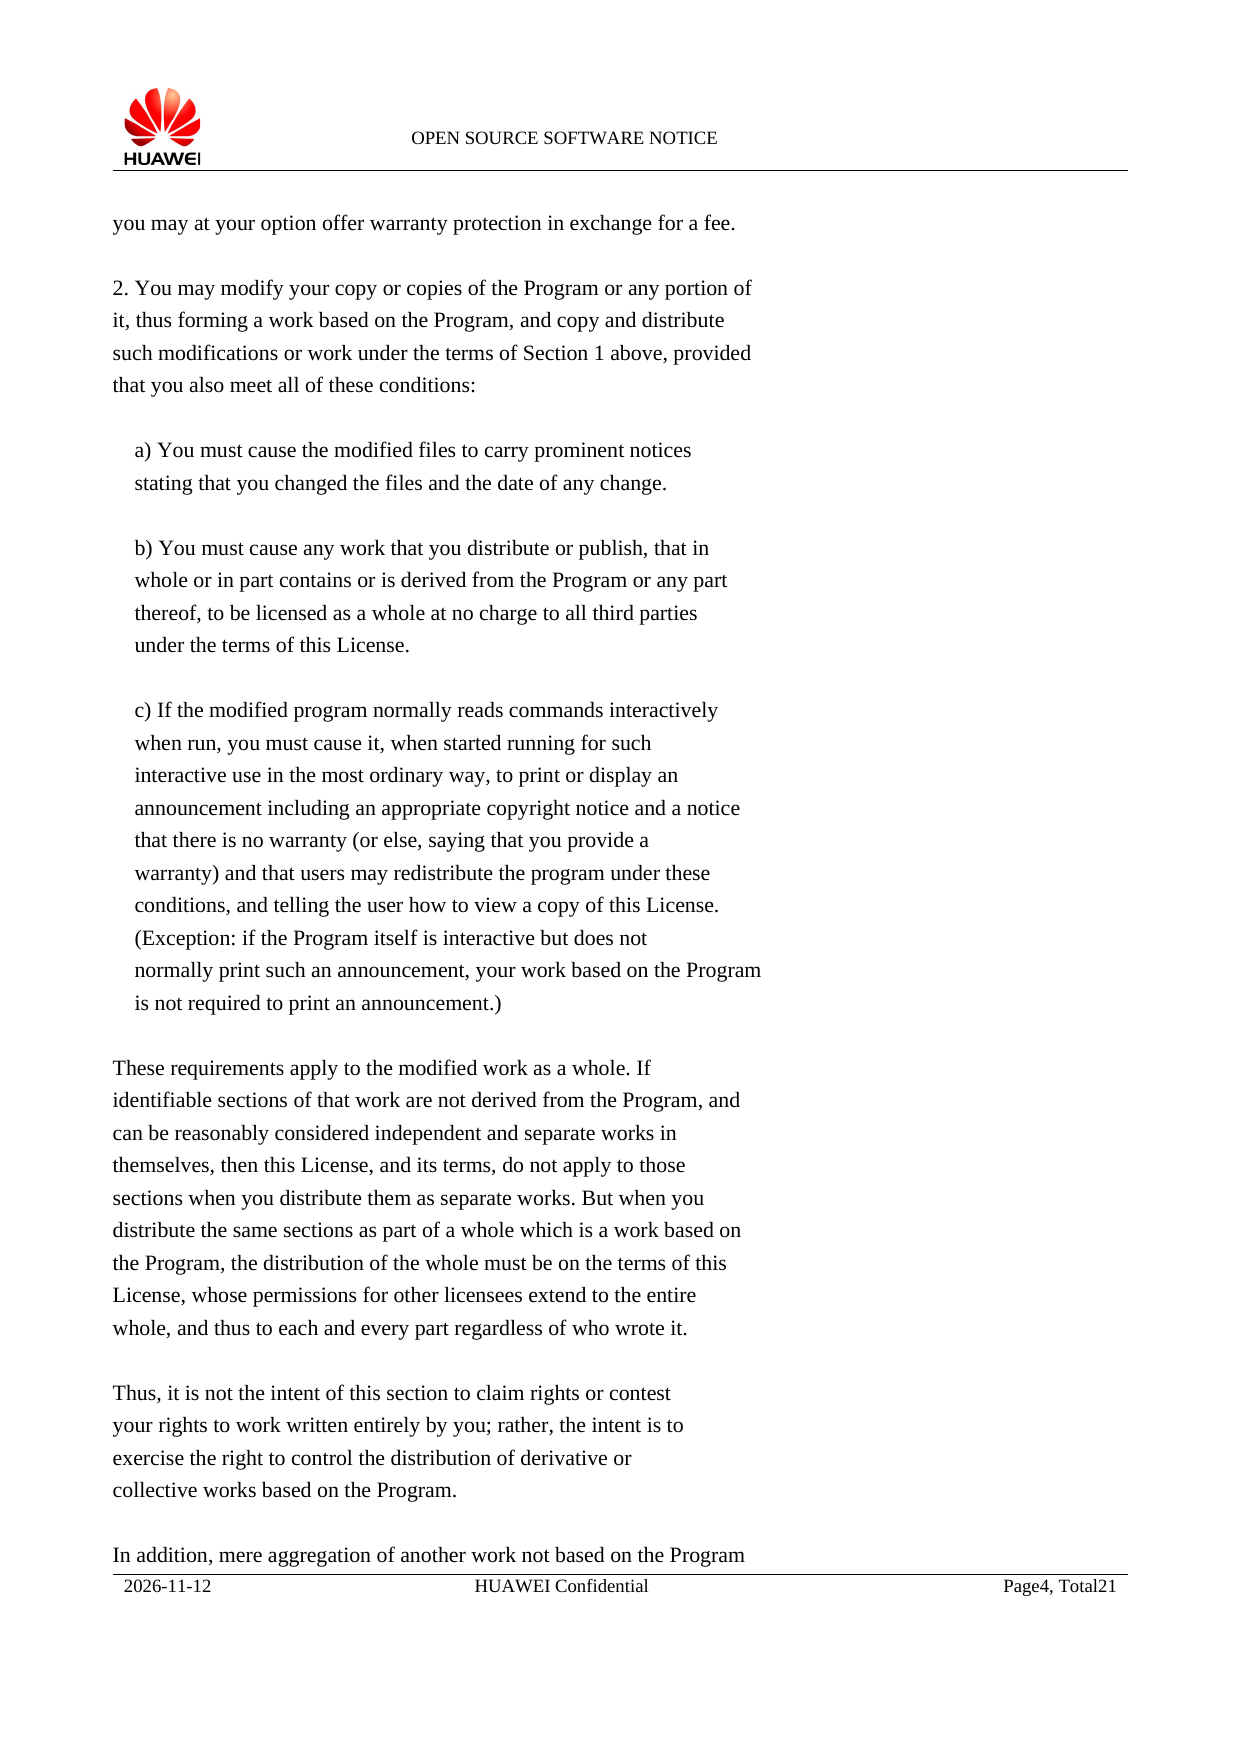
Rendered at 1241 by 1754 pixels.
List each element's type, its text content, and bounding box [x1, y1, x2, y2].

text sections when you distribute them as separate works. But when you [112, 1181, 1128, 1214]
text announcement including an appropriate copyright notice and a notice [112, 791, 1128, 824]
text under the terms of this License. [112, 629, 1128, 661]
text normally print such an announcement, your work based on the Program [112, 954, 1128, 986]
text b) You must cause any work that you distribute or publish, that in [112, 531, 1128, 564]
text you may at your option offer warranty protection in exchange for a fee. [112, 206, 1128, 239]
text interactive use in the most ordinary way, to print or display an [112, 759, 1128, 791]
text In addition, mere aggregation of another work not based on the Program [112, 1539, 1128, 1571]
text whole, and thus to each and every part regardless of who wrote it. [112, 1311, 1128, 1344]
text can be reasonably considered independent and separate works in [112, 1116, 1128, 1149]
text conditions, and telling the user how to view a copy of this License. [112, 889, 1128, 921]
text a) You must cause the modified files to carry prominent notices [112, 434, 1128, 466]
text (Exception: if the Program itself is interactive but does not [112, 921, 1128, 954]
text 2. You may modify your copy or copies of the Program or any portion of [112, 271, 1128, 304]
text thereof, to be licensed as a whole at no charge to all third parties [112, 596, 1128, 629]
text exercise the right to control the distribution of derivative or [112, 1441, 1128, 1474]
text collective works based on the Program. [112, 1474, 1128, 1506]
text whole or in part contains or is derived from the Program or any part [112, 564, 1128, 596]
text is not required to print an announcement.) [112, 986, 1128, 1019]
text that there is no warranty (or else, saying that you provide a [112, 824, 1128, 856]
text the Program, the distribution of the whole must be on the terms of this [112, 1246, 1128, 1279]
text your rights to work written entirely by you; rather, the intent is to [112, 1409, 1128, 1441]
text it, thus forming a work based on the Program, and copy and distribute [112, 304, 1128, 336]
text identifiable sections of that work are not derived from the Program, and [112, 1084, 1128, 1116]
text Thus, it is not the intent of this section to claim rights or contest [112, 1376, 1128, 1409]
text that you also meet all of these conditions: [112, 369, 1128, 401]
text License, whose permissions for other licensees extend to the entire [112, 1279, 1128, 1311]
text distribute the same sections as part of a whole which is a work based on [112, 1214, 1128, 1246]
picture [124, 88, 201, 165]
text warranty) and that users may redistribute the program under these [112, 856, 1128, 889]
text These requirements apply to the modified work as a whole. If [112, 1051, 1128, 1084]
text when run, you must cause it, when started running for such [112, 726, 1128, 759]
text themselves, then this License, and its terms, do not apply to those [112, 1149, 1128, 1181]
text c) If the modified program normally reads commands interactively [112, 694, 1128, 726]
text stating that you changed the files and the date of any change. [112, 466, 1128, 499]
text such modifications or work under the terms of Section 1 above, provided [112, 336, 1128, 369]
